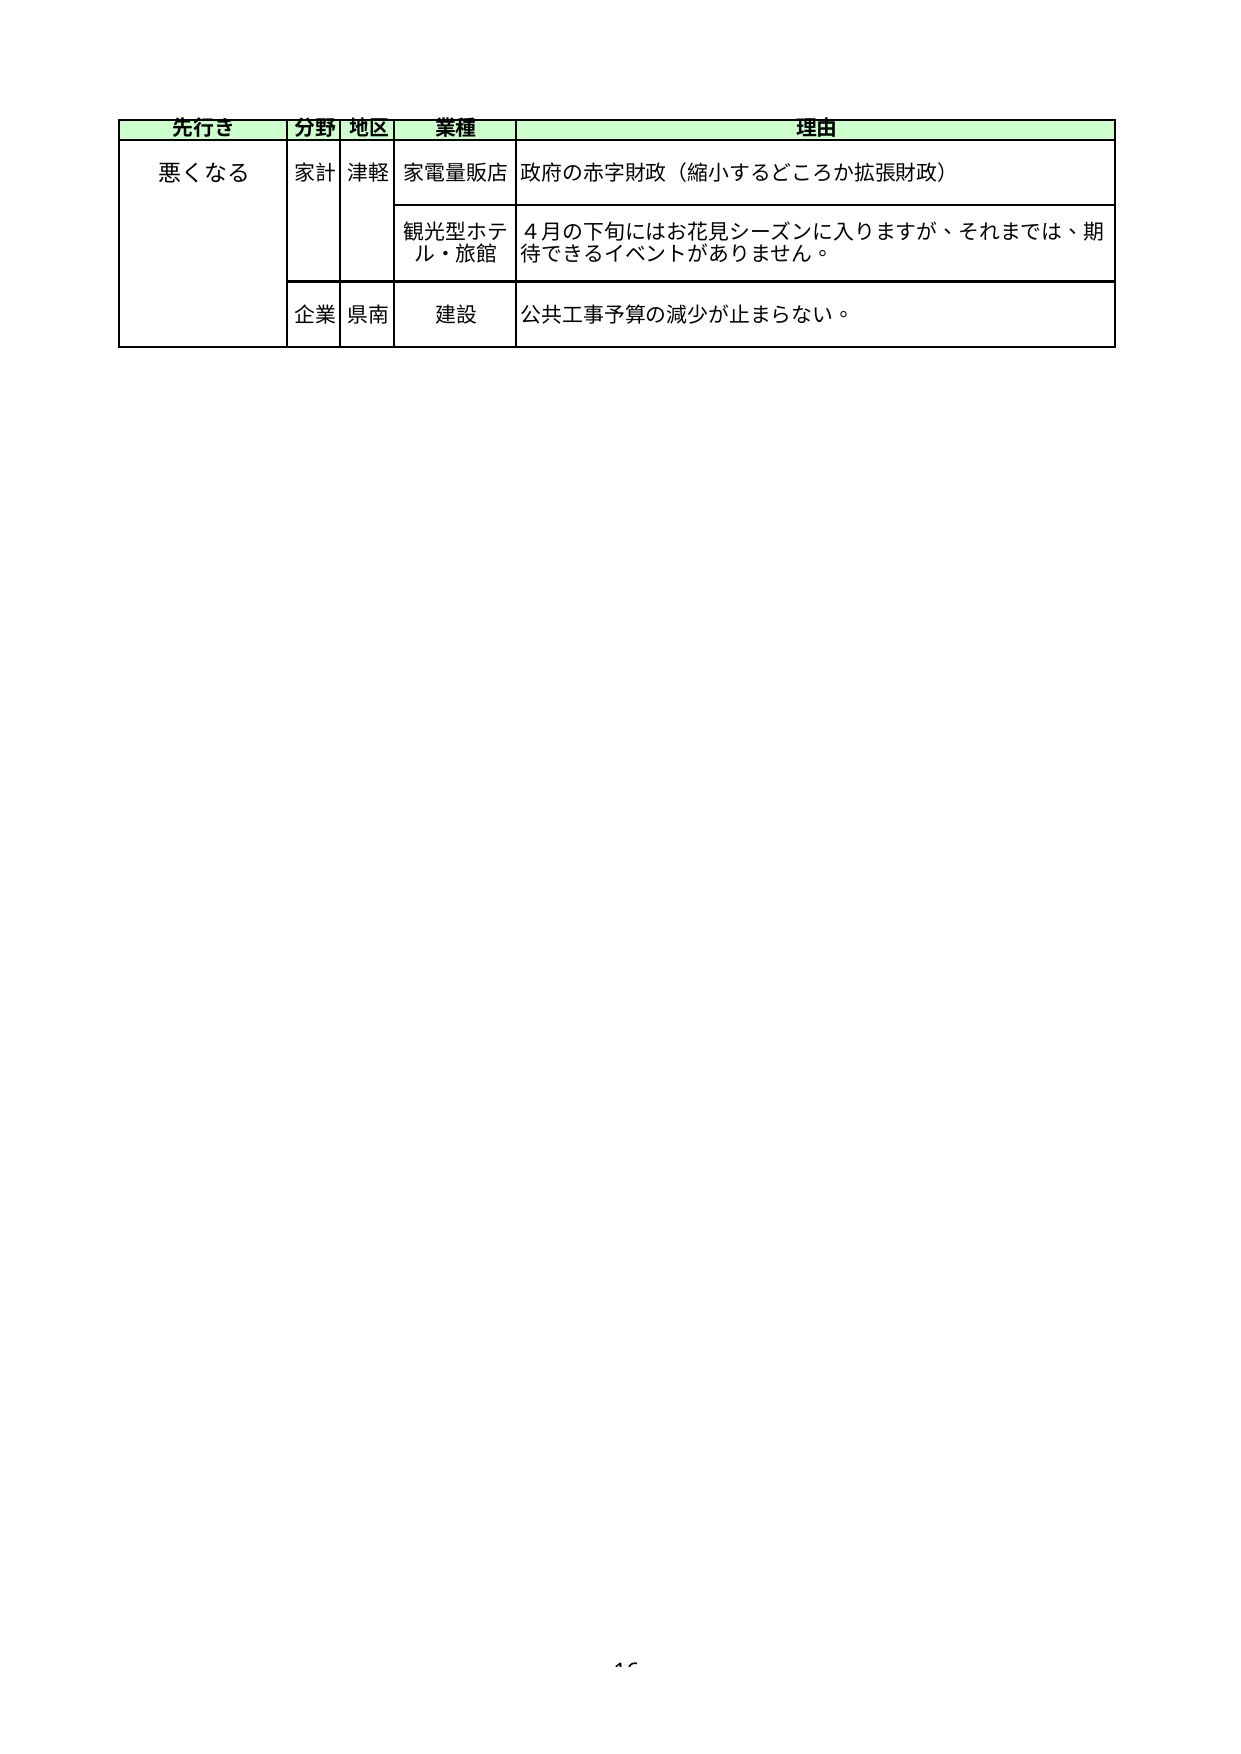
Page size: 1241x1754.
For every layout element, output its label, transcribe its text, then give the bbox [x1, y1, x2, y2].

table_cell 家計 [288, 141, 339, 280]
table_cell ４月の下旬にはお花見シーズンに入りますが、それまでは、期待できるイベントがありません。 [517, 206, 1114, 280]
table_cell 建設 [395, 283, 515, 346]
table_cell 家電量販店 [395, 141, 515, 204]
table_header 理由 [517, 121, 1114, 139]
table_cell 悪くなる [120, 141, 286, 346]
table_cell 企業 [288, 283, 339, 346]
table_cell 県南 [341, 283, 393, 346]
table_cell 公共工事予算の減少が止まらない。 [517, 283, 1114, 346]
table_header 先行き [120, 121, 286, 139]
table_header 分野 [288, 121, 339, 139]
table_cell 観光型ホテル・旅館 [395, 206, 515, 280]
table_cell 津軽 [341, 141, 393, 280]
table_cell 政府の赤字財政（縮小するどころか拡張財政） [517, 141, 1114, 204]
table_header 地区 [341, 121, 393, 139]
table_header 業種 [395, 121, 515, 139]
